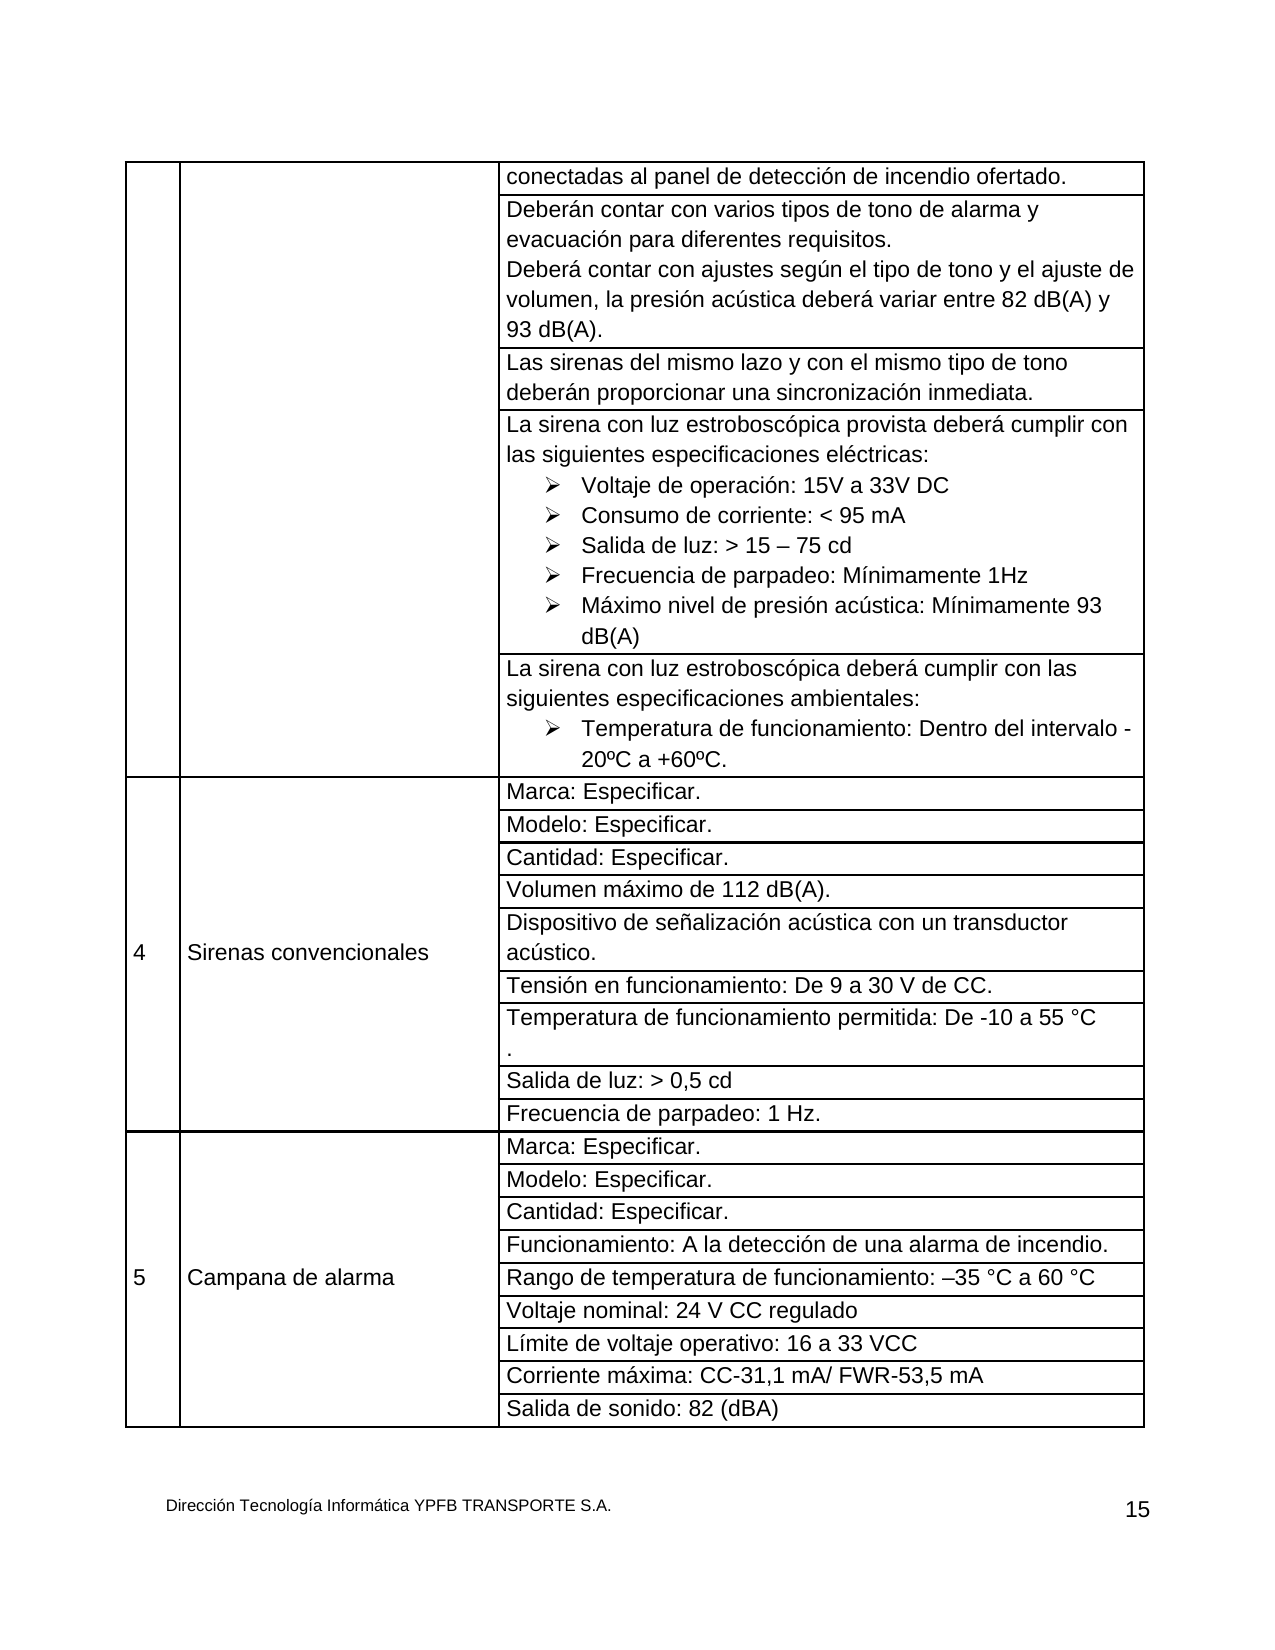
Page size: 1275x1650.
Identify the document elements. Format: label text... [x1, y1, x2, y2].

table_cell Rango de temperatura de funcionamiento: –35 °C a 60 °C [500, 1264, 1143, 1294]
table_cell Deberán contar con varios tipos de tono de alarma y evacuación para diferentes requisitos. Deberá contar con ajustes según el tipo de tono y el ajuste de volumen, la presión acústica deberá variar entre 82 dB(A) y 93 dB(A). [500, 196, 1143, 347]
table_cell La sirena con luz estroboscópica provista deberá cumplir con las siguientes especificaciones eléctricas: Voltaje de operación: 15V a 33V DC Consumo de corriente: < 95 mA Salida de luz: > 15 – 75 cd Frecuencia de parpadeo: Mínimamente 1Hz Máximo nivel de presión acústica: Mínimamente 93 dB(A) [500, 411, 1143, 653]
table_cell Frecuencia de parpadeo: 1 Hz. [500, 1100, 1143, 1130]
table_cell 4 [127, 778, 179, 1130]
table_cell Sirenas convencionales [181, 778, 498, 1130]
table_cell Salida de sonido: 82 (dBA) [500, 1395, 1143, 1426]
table_cell Marca: Especificar. [500, 1133, 1143, 1163]
table_cell Las sirenas del mismo lazo y con el mismo tipo de tono deberán proporcionar una sincronización inmediata. [500, 349, 1143, 409]
table_cell 5 [127, 1133, 179, 1426]
table_cell Marca: Especificar. [500, 778, 1143, 808]
table_cell Salida de luz: > 0,5 cd [500, 1067, 1143, 1098]
table_cell Corriente máxima: CC-31,1 mA/ FWR-53,5 mA [500, 1362, 1143, 1393]
table_cell Dispositivo de señalización acústica con un transductor acústico. [500, 909, 1143, 969]
table_cell Tensión en funcionamiento: De 9 a 30 V de CC. [500, 972, 1143, 1002]
table_cell Campana de alarma [181, 1133, 498, 1426]
table_cell La sirena con luz estroboscópica deberá cumplir con las siguientes especificaciones ambientales: Temperatura de funcionamiento: Dentro del intervalo -20ºC a +60ºC. [500, 655, 1143, 776]
table_cell Modelo: Especificar. [500, 811, 1143, 841]
table_cell Volumen máximo de 112 dB(A). [500, 876, 1143, 907]
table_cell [500, 163, 1143, 193]
table_cell Límite de voltaje operativo: 16 a 33 VCC [500, 1329, 1143, 1360]
table_cell Modelo: Especificar. [500, 1165, 1143, 1196]
table_cell Temperatura de funcionamiento permitida: De -10 a 55 °C . [500, 1004, 1143, 1065]
table_cell Cantidad: Especificar. [500, 1198, 1143, 1229]
table_cell Voltaje nominal: 24 V CC regulado [500, 1297, 1143, 1327]
table_cell Cantidad: Especificar. [500, 844, 1143, 874]
table_cell Funcionamiento: A la detección de una alarma de incendio. [500, 1231, 1143, 1262]
